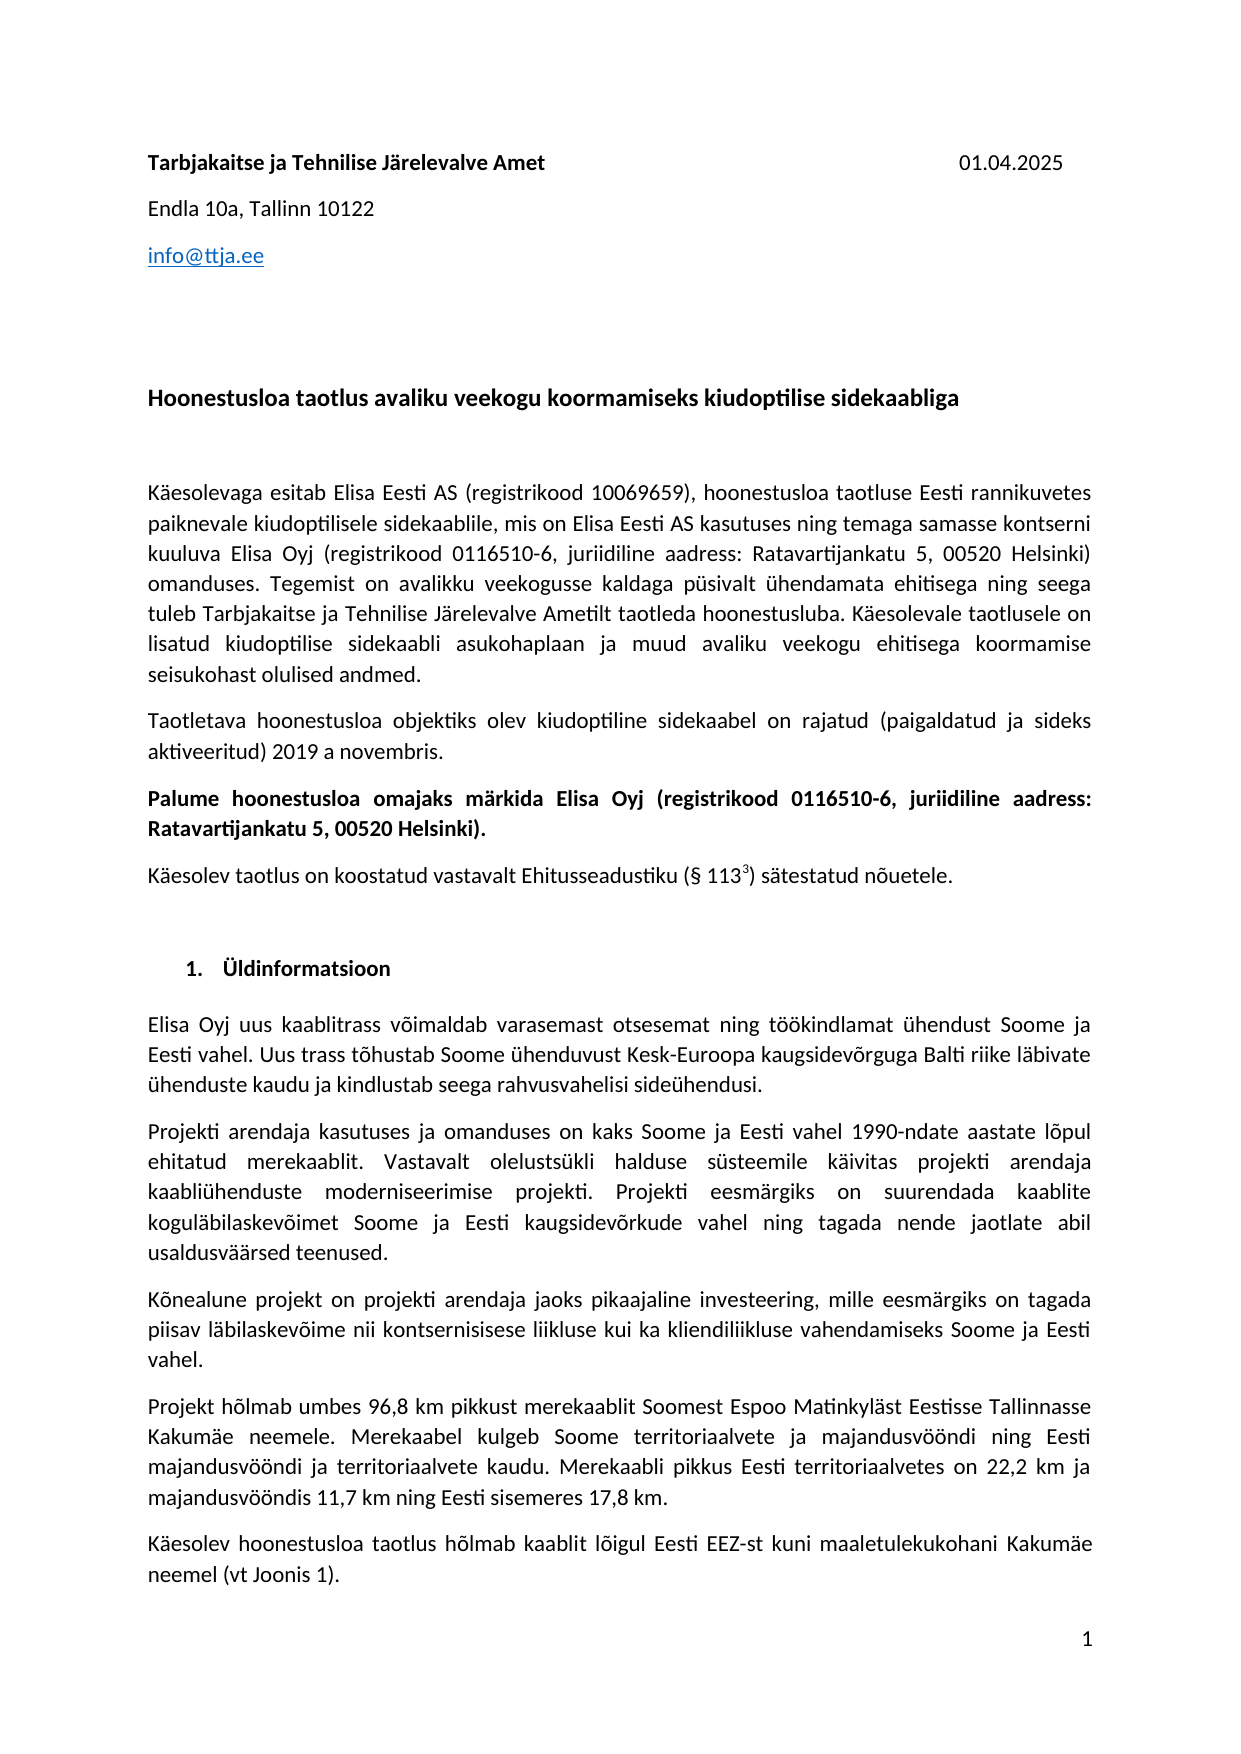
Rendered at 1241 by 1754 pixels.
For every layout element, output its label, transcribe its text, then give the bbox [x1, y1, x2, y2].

text Käesolev hoonestusloa taotlus hõlmab kaablit lõigul Eesti EEZ-st kuni maaletulekukohani Kakumäe neemel (vt Joonis 1). [148, 1529, 1093, 1588]
text Kõnealune projekt on projekti arendaja jaoks pikaajaline investeering, mille eesmärgiks on tagada piisav läbilaskevõime nii kontsernisisese liikluse kui ka kliendiliikluse vahendamiseks Soome ja Eesti vahel. [148, 1285, 1093, 1373]
text Käesolev taotlus on koostatud vastavalt Ehitusseadustiku (§ 1133) sätestatud nõuetele. [148, 861, 1093, 889]
text Käesolevaga esitab Elisa Eesti AS (registrikood 10069659), hoonestusloa taotluse Eesti rannikuvetes paiknevale kiudoptilisele sidekaablile, mis on Elisa Eesti AS kasutuses ning temaga samasse kontserni kuuluva Elisa Oyj (registrikood 0116510-6, juriidiline aadress: Ratavartijankatu 5, 00520 Helsinki) omanduses. Tegemist on avalikku veekogusse kaldaga püsivalt ühendamata ehitisega ning seega tuleb Tarbjakaitse ja Tehnilise Järelevalve Ametilt taotleda hoonestusluba. Käesolevale taotlusele on lisatud kiudoptilise sidekaabli asukohaplaan ja muud avaliku veekogu ehitisega koormamise seisukohast olulised andmed. [148, 478, 1093, 688]
text Elisa Oyj uus kaablitrass võimaldab varasemast otsesemat ning töökindlamat ühendust Soome ja Eesti vahel. Uus trass tõhustab Soome ühenduvust Kesk-Euroopa kaugsidevõrguga Balti riike läbivate ühenduste kaudu ja kindlustab seega rahvusvahelisi sideühendusi. [148, 1010, 1093, 1098]
text Projekti arendaja kasutuses ja omanduses on kaks Soome ja Eesti vahel 1990-ndate aastate lõpul ehitatud merekaablit. Vastavalt olelustsükli halduse süsteemile käivitas projekti arendaja kaabliühenduste moderniseerimise projekti. Projekti eesmärgiks on suurendada kaablite koguläbilaskevõimet Soome ja Eesti kaugsidevõrkude vahel ning tagada nende jaotlate abil usaldusväärsed teenused. [148, 1117, 1093, 1266]
list Üldinformatsioon [185, 954, 1093, 982]
text Tarbjakaitse ja Tehnilise Järelevalve Amet 01.04.2025 [148, 148, 1093, 176]
text Hoonestusloa taotlus avaliku veekogu koormamiseks kiudoptilise sidekaabliga [148, 382, 1093, 412]
text Palume hoonestusloa omajaks märkida Elisa Oyj (registrikood 0116510-6, juriidiline aadress: Ratavartijankatu 5, 00520 Helsinki). [148, 784, 1093, 842]
text Endla 10a, Tallinn 10122 [148, 194, 1093, 222]
text Taotletava hoonestusloa objektiks olev kiudoptiline sidekaabel on rajatud (paigaldatud ja sideks aktiveeritud) 2019 a novembris. [148, 707, 1093, 765]
text info@ttja.ee [148, 241, 1093, 269]
text Projekt hõlmab umbes 96,8 km pikkust merekaablit Soomest Espoo Matinkyläst Eestisse Tallinnasse Kakumäe neemele. Merekaabel kulgeb Soome territoriaalvete ja majandusvööndi ning Eesti majandusvööndi ja territoriaalvete kaudu. Merekaabli pikkus Eesti territoriaalvetes on 22,2 km ja majandusvööndis 11,7 km ning Eesti sisemeres 17,8 km. [148, 1392, 1093, 1511]
